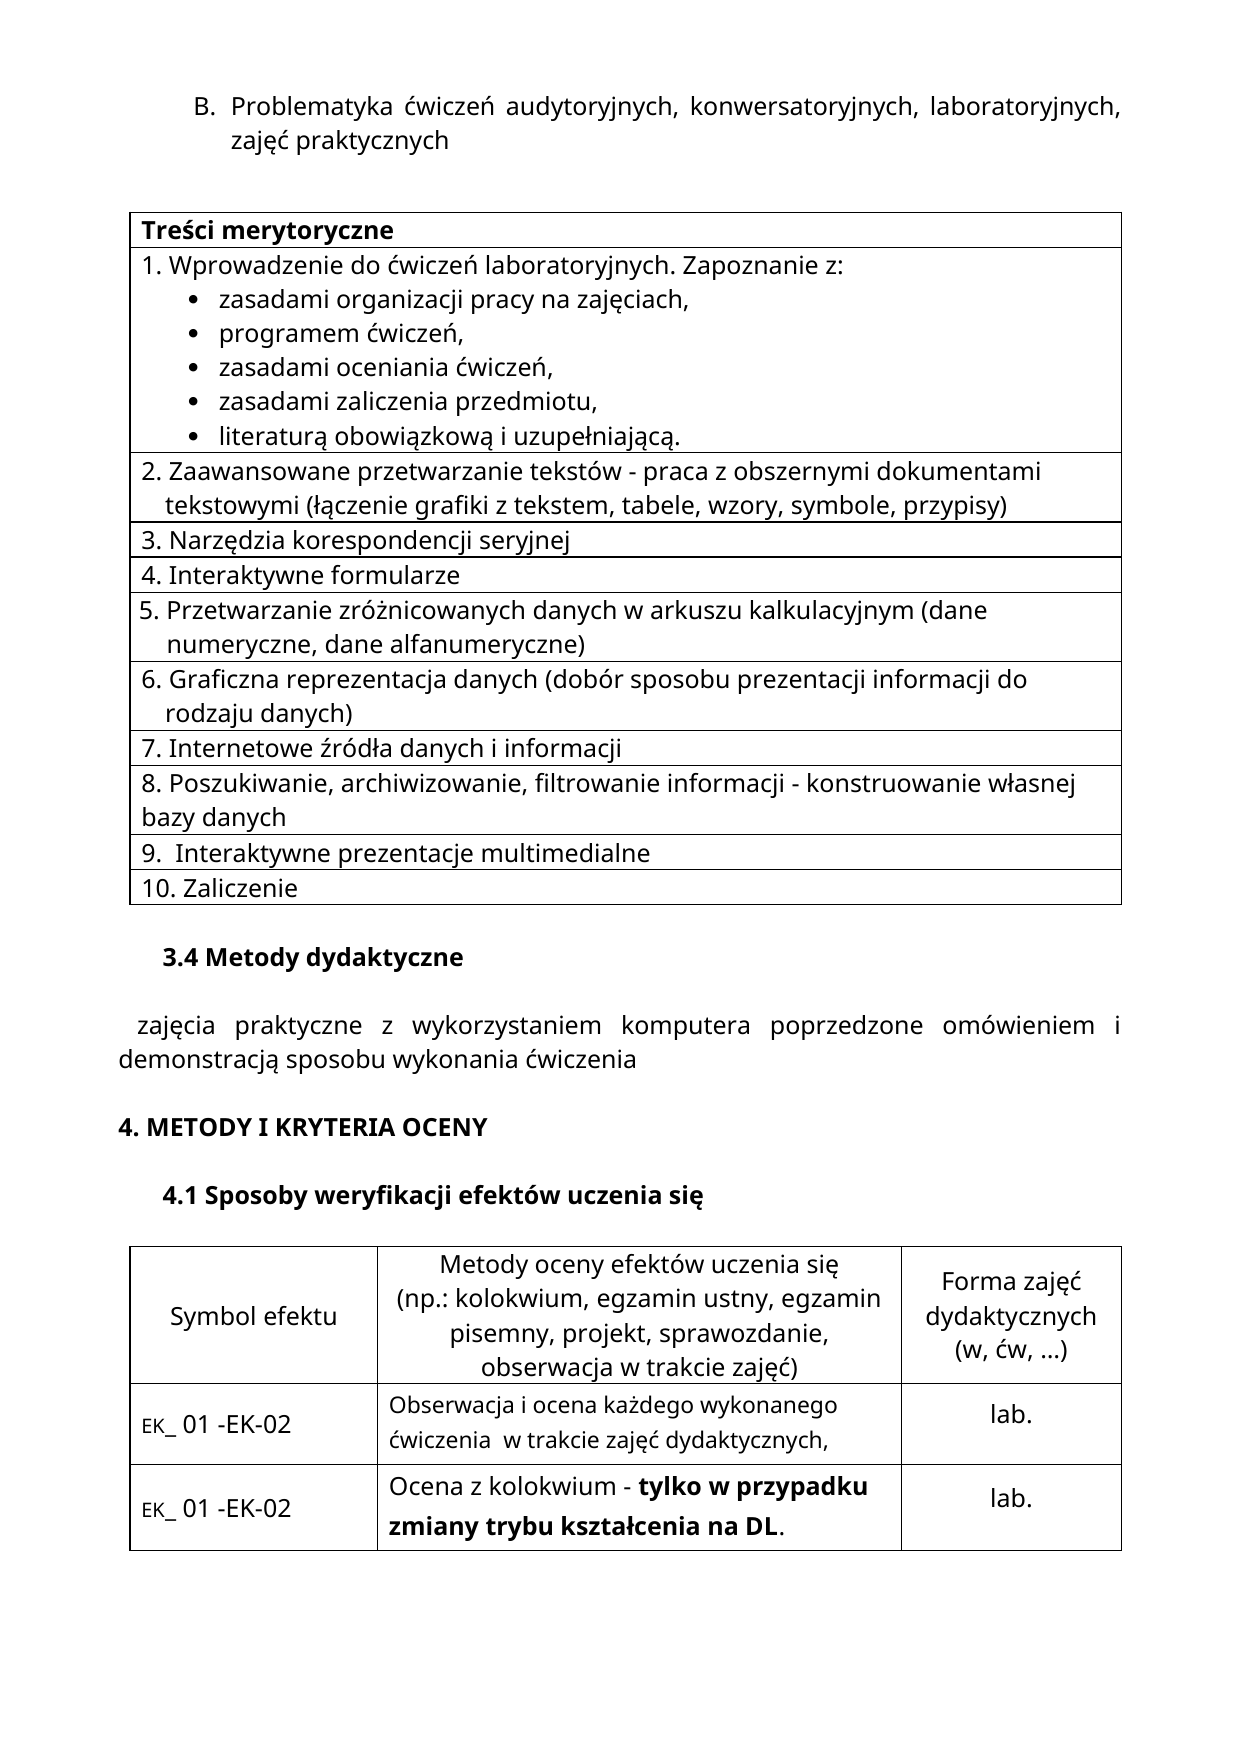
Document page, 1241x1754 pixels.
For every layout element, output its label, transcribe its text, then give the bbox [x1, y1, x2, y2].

table_header Symbol efektu [131, 1247, 377, 1383]
table_cell 2. Zaawansowane przetwarzanie tekstów - praca z obszernymi dokumentami tekstowymi (łączenie grafiki z tekstem, tabele, wzory, symbole, przypisy) [131, 453, 1121, 521]
table_cell 10. Zaliczenie [131, 870, 1121, 904]
table_cell 6. Graficzna reprezentacja danych (dobór sposobu prezentacji informacji do rodzaju danych) [131, 662, 1121, 730]
table_cell 9. Interaktywne prezentacje multimedialne [131, 835, 1121, 869]
text 3.4 Metody dydaktyczne [162, 939, 1122, 973]
table_cell ek_ 01 -EK-02 [131, 1465, 377, 1550]
table_header Treści merytoryczne [131, 213, 1121, 247]
table_header Forma zajęć dydaktycznych (w, ćw, …) [902, 1247, 1121, 1383]
table_cell 3. Narzędzia korespondencji seryjnej [131, 523, 1121, 556]
table_cell 1. Wprowadzenie do ćwiczeń laboratoryjnych. Zapoznanie z: zasadami organizacji pracy na zajęciach, programem ćwiczeń, zasadami oceniania ćwiczeń, zasadami zaliczenia przedmiotu, literaturą obowiązkową i uzupełniającą. [131, 248, 1121, 452]
table_cell 8. Poszukiwanie, archiwizowanie, filtrowanie informacji - konstruowanie własnej bazy danych [131, 766, 1121, 834]
table_cell 7. Internetowe źródła danych i informacji [131, 731, 1121, 765]
table_header Metody oceny efektów uczenia się (np.: kolokwium, egzamin ustny, egzamin pisemny, projekt, sprawozdanie, obserwacja w trakcie zajęć) [378, 1247, 901, 1383]
table_cell lab. [902, 1465, 1121, 1550]
text 4. METODY I KRYTERIA OCENY [118, 1110, 1122, 1144]
table_cell ek_ 01 -EK-02 [131, 1384, 377, 1464]
table_cell Ocena z kolokwium - tylko w przypadku zmiany trybu kształcenia na DL. [378, 1465, 901, 1550]
list Problematyka ćwiczeń audytoryjnych, konwersatoryjnych, laboratoryjnych, zajęć praktycznych [193, 89, 1122, 157]
table_cell 4. Interaktywne formularze [131, 558, 1121, 592]
text 4.1 Sposoby weryfikacji efektów uczenia się [162, 1178, 1122, 1212]
table_cell lab. [902, 1384, 1121, 1464]
text zajęcia praktyczne z wykorzystaniem komputera poprzedzone omówieniem i demonstracją sposobu wykonania ćwiczenia [118, 1008, 1122, 1076]
table_cell 5. Przetwarzanie zróżnicowanych danych w arkuszu kalkulacyjnym (dane numeryczne, dane alfanumeryczne) [131, 593, 1121, 661]
table_cell Obserwacja i ocena każdego wykonanego ćwiczenia w trakcie zajęć dydaktycznych, [378, 1384, 901, 1464]
